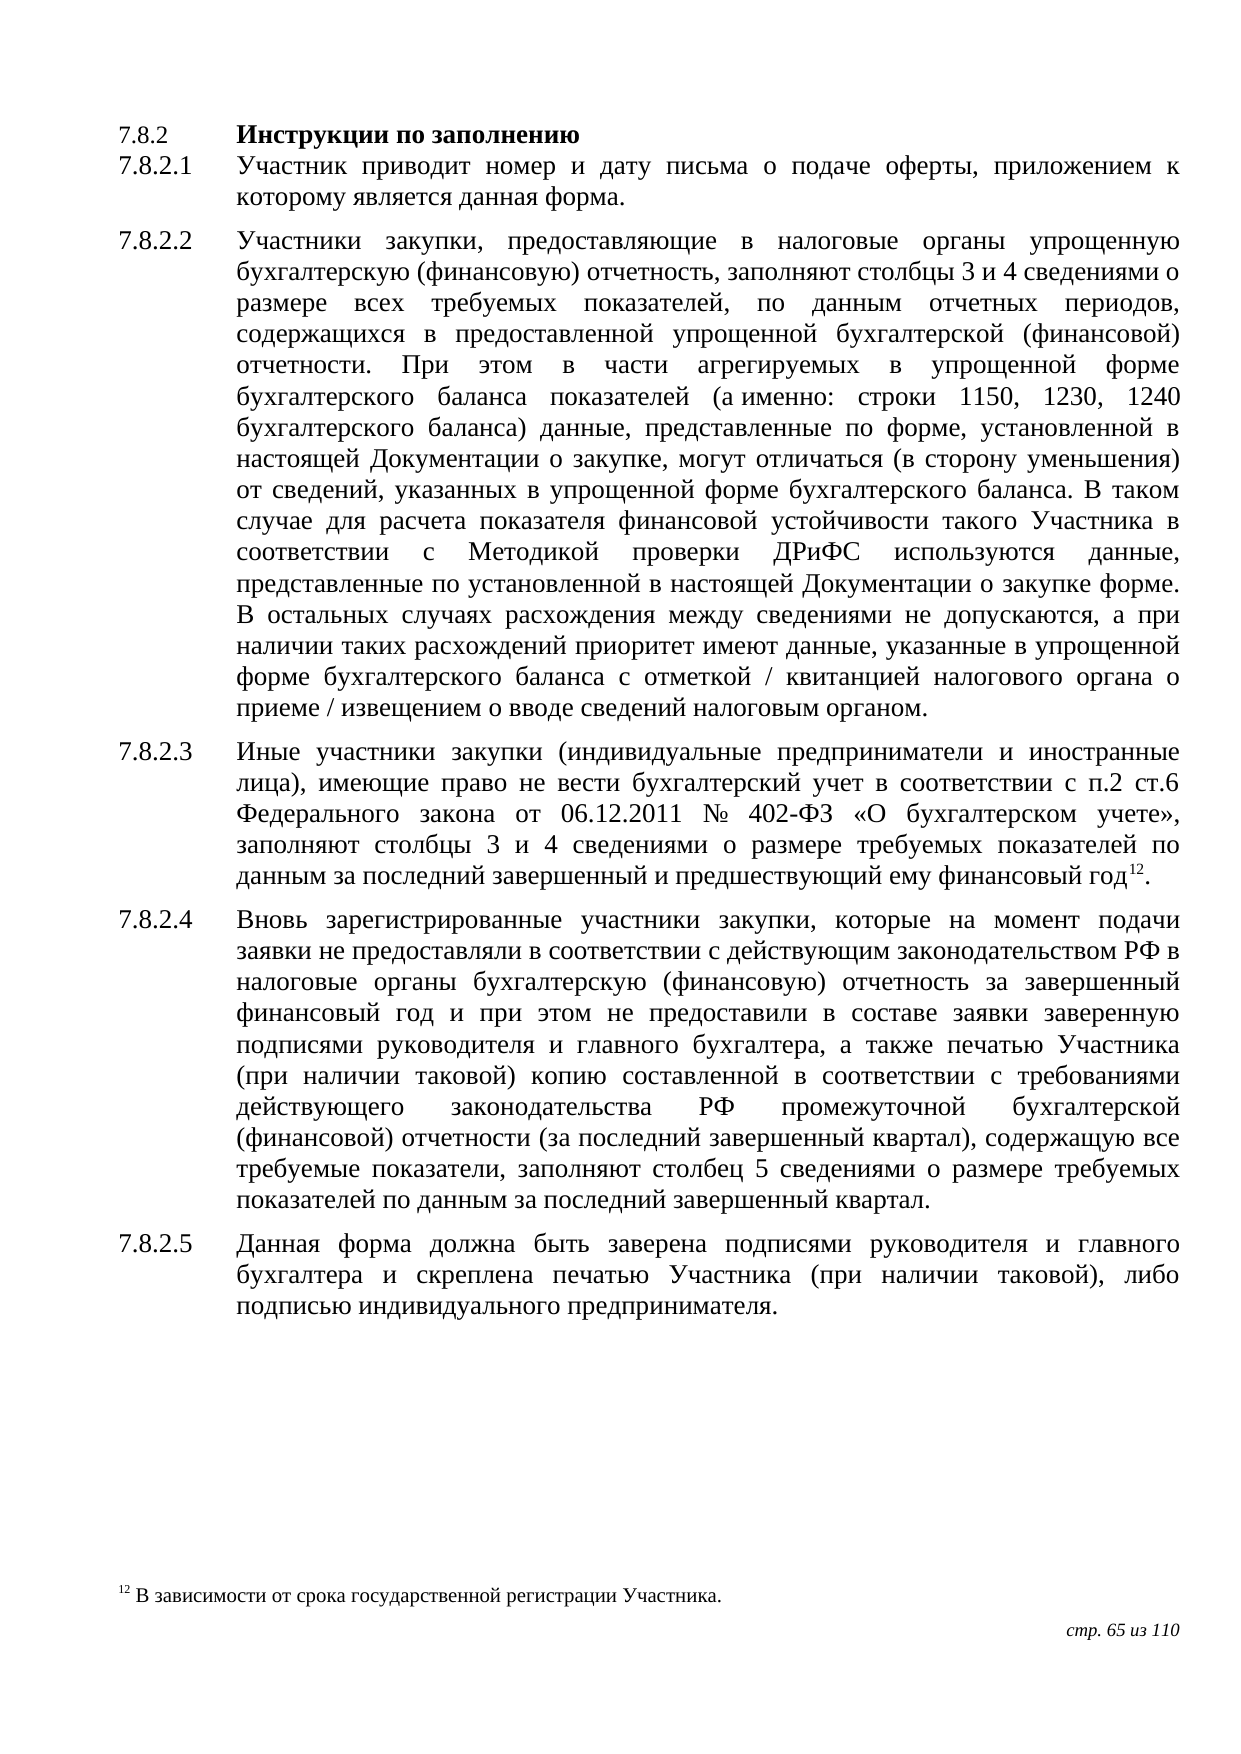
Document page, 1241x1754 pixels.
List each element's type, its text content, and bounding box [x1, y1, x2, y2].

text Данная форма должна быть заверена подписями руководителя и главного бухгалтера и скреплена печатью Участника (при наличии таковой), либо подписью индивидуального предпринимателя. [118, 1227, 1181, 1321]
text Вновь зарегистрированные участники закупки, которые на момент подачи заявки не предоставляли в соответствии с действующим законодательством РФ в налоговые органы бухгалтерскую (финансовую) отчетность за завершенный финансовый год и при этом не предоставили в составе заявки заверенную подписями руководителя и главного бухгалтера, а также печатью Участника (при наличии таковой) копию составленной в соответствии с требованиями действующего законодательства РФ промежуточной бухгалтерской (финансовой) отчетности (за последний завершенный квартал), содержащую все требуемые показатели, заполняют столбец 5 сведениями о размере требуемых показателей по данным за последний завершенный квартал. [118, 903, 1181, 1214]
text Инструкции по заполнению [118, 118, 1181, 149]
text Участник приводит номер и дату письма о подаче оферты, приложением к которому является данная форма. [118, 149, 1181, 212]
text Участники закупки, предоставляющие в налоговые органы упрощенную бухгалтерскую (финансовую) отчетность, заполняют столбцы 3 и 4 сведениями о размере всех требуемых показателей, по данным отчетных периодов, содержащихся в предоставленной упрощенной бухгалтерской (финансовой) отчетности. При этом в части агрегируемых в упрощенной форме бухгалтерского баланса показателей (а именно: строки 1150, 1230, 1240 бухгалтерского баланса) данные, представленные по форме, установленной в настоящей Документации о закупке, могут отличаться (в сторону уменьшения) от сведений, указанных в упрощенной форме бухгалтерского баланса. В таком случае для расчета показателя финансовой устойчивости такого Участника в соответствии с Методикой проверки ДРиФС используются данные, представленные по установленной в настоящей Документации о закупке форме. В остальных случаях расхождения между сведениями не допускаются, а при наличии таких расхождений приоритет имеют данные, указанные в упрощенной форме бухгалтерского баланса с отметкой / квитанцией налогового органа о приеме / извещением о вводе сведений налоговым органом. [118, 224, 1181, 722]
text Иные участники закупки (индивидуальные предприниматели и иностранные лица), имеющие право не вести бухгалтерский учет в соответствии с п.2 ст.6 Федерального закона от 06.12.2011 № 402-ФЗ «О бухгалтерском учете», заполняют столбцы 3 и 4 сведениями о размере требуемых показателей по данным за последний завершенный и предшествующий ему финансовый год. [118, 735, 1181, 891]
